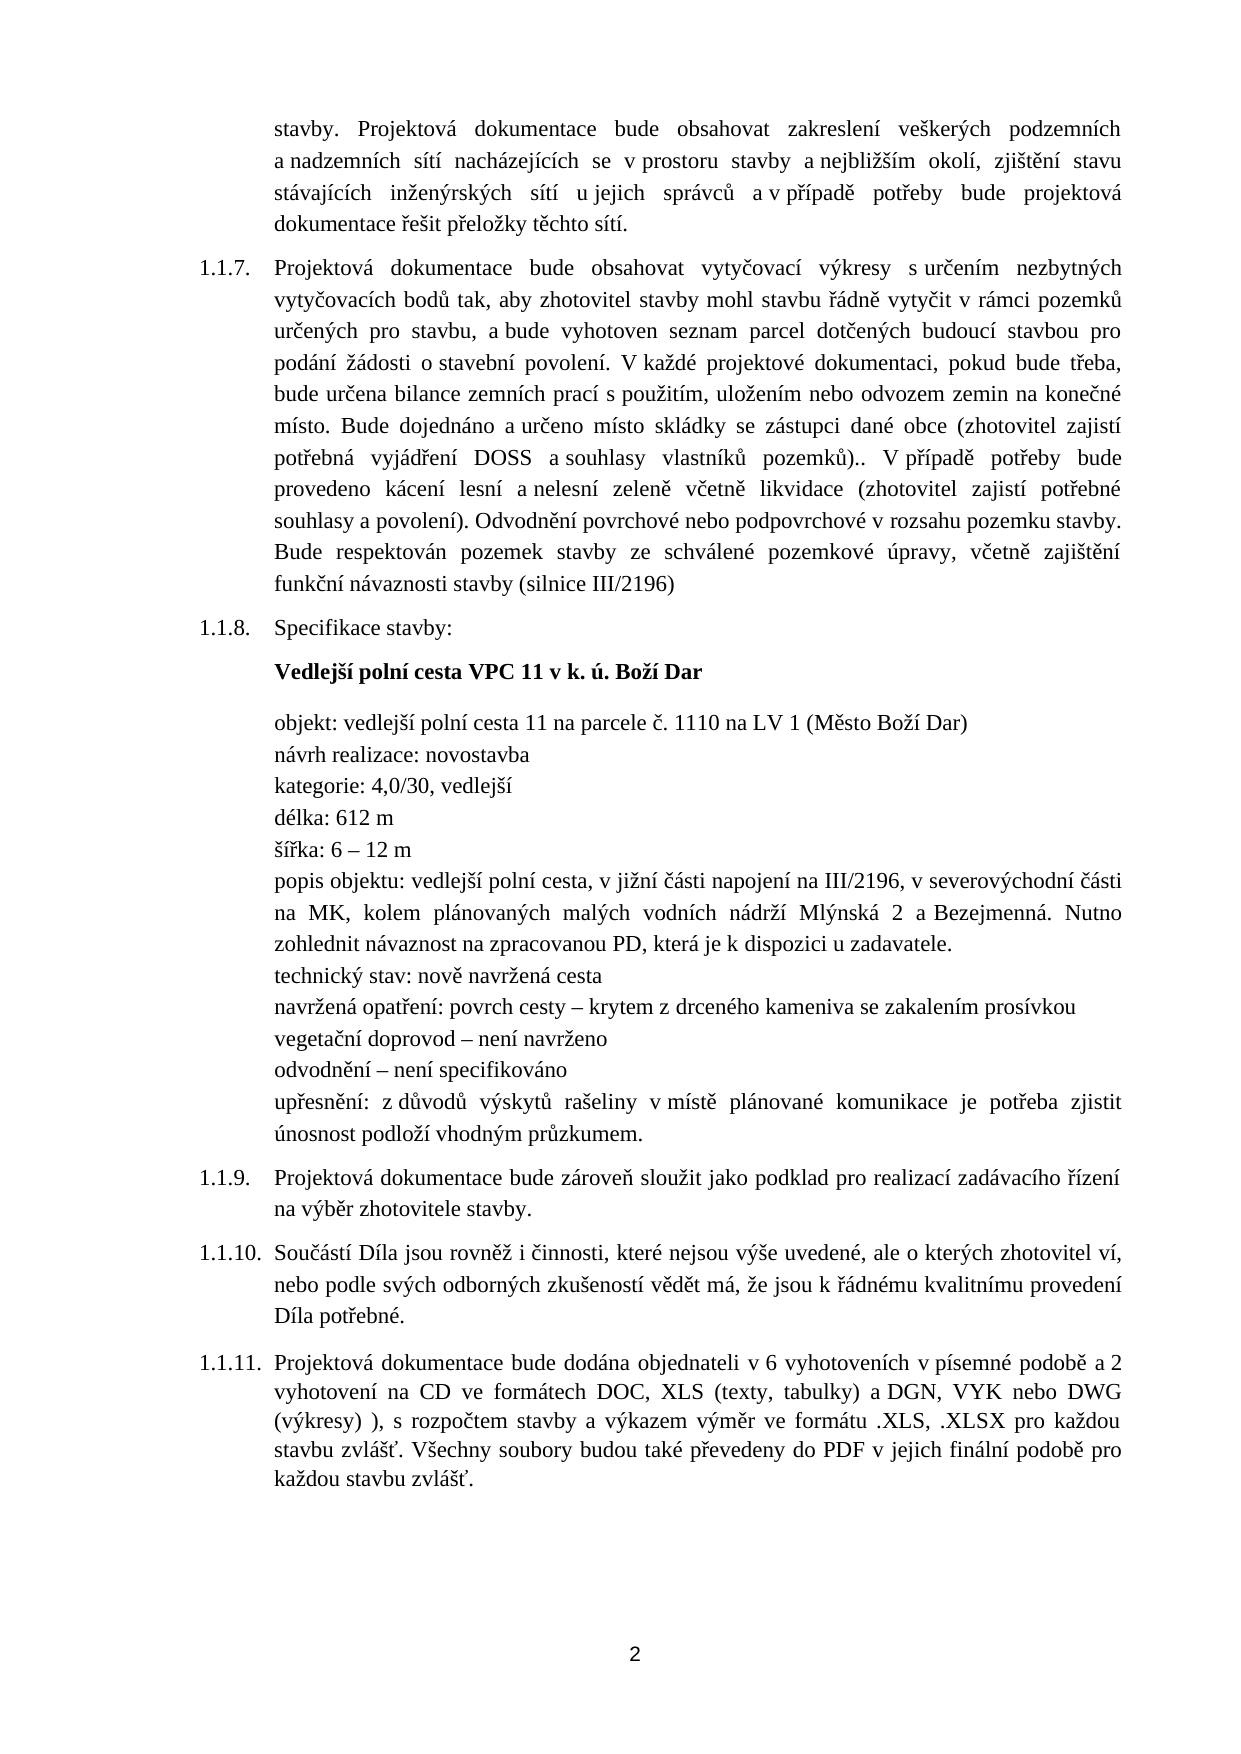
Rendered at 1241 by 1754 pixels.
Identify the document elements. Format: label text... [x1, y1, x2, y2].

list délka: 612 m [274, 804, 1122, 830]
list upřesnění: z důvodů výskytů rašeliny v místě plánované komunikace je potřeba zjistit únosnost podloží vhodným průzkumem. [274, 1088, 1122, 1146]
list Projektová dokumentace bude zároveň sloužit jako podklad pro realizací zadávacího řízení na výběr zhotovitele stavby. [199, 1164, 1122, 1222]
list vegetační doprovod – není navrženo [274, 1025, 1122, 1051]
list Specifikace stavby: [199, 614, 1122, 640]
list navržená opatření: povrch cesty – krytem z drceného kameniva se zakalením prosívkou [274, 993, 1122, 1020]
list kategorie: 4,0/30, vedlejší [274, 772, 1122, 799]
list objekt: vedlejší polní cesta 11 na parcele č. 1110 na LV 1 (Město Boží Dar) [274, 709, 1122, 736]
list šířka: 6 – 12 m [274, 836, 1122, 862]
list Projektová dokumentace bude dodána objednateli v 6 vyhotoveních v písemné podobě a 2 vyhotovení na CD ve formátech DOC, XLS (texty, tabulky) a DGN, VYK nebo DWG (výkresy) ), s rozpočtem stavby a výkazem výměr ve formátu .XLS, .XLSX pro každou stavbu zvlášť. Všechny soubory budou také převedeny do PDF v jejich finální podobě pro každou stavbu zvlášť. [199, 1347, 1122, 1492]
list Součástí Díla jsou rovněž i činnosti, které nejsou výše uvedené, ale o kterých zhotovitel ví, nebo podle svých odborných zkušeností vědět má, že jsou k řádnému kvalitnímu provedení Díla potřebné. [199, 1239, 1122, 1329]
list Projektová dokumentace bude obsahovat vytyčovací výkresy s určením nezbytných vytyčovacích bodů tak, aby zhotovitel stavby mohl stavbu řádně vytyčit v rámci pozemků určených pro stavbu, a bude vyhotoven seznam parcel dotčených budoucí stavbou pro podání žádosti o stavební povolení. V každé projektové dokumentaci, pokud bude třeba, bude určena bilance zemních prací s použitím, uložením nebo odvozem zemin na konečné místo. Bude dojednáno a určeno místo skládky se zástupci dané obce (zhotovitel zajistí potřebná vyjádření DOSS a souhlasy vlastníků pozemků).. V případě potřeby bude provedeno kácení lesní a nelesní zeleně včetně likvidace (zhotovitel zajistí potřebné souhlasy a povolení). Odvodnění povrchové nebo podpovrchové v rozsahu pozemku stavby. Bude respektován pozemek stavby ze schválené pozemkové úpravy, včetně zajištění funkční návaznosti stavby (silnice III/2196) [199, 254, 1122, 596]
list odvodnění – není specifikováno [274, 1057, 1122, 1083]
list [199, 116, 1122, 237]
list popis objektu: vedlejší polní cesta, v jižní části napojení na III/2196, v severovýchodní části na MK, kolem plánovaných malých vodních nádrží Mlýnská 2 a Bezejmenná. Nutno zohlednit návaznost na zpracovanou PD, která je k dispozici u zadavatele. [274, 867, 1122, 957]
list Vedlejší polní cesta VPC 11 v k. ú. Boží Dar [274, 658, 1122, 684]
list návrh realizace: novostavba [274, 741, 1122, 767]
list technický stav: nově navržená cesta [274, 962, 1122, 988]
